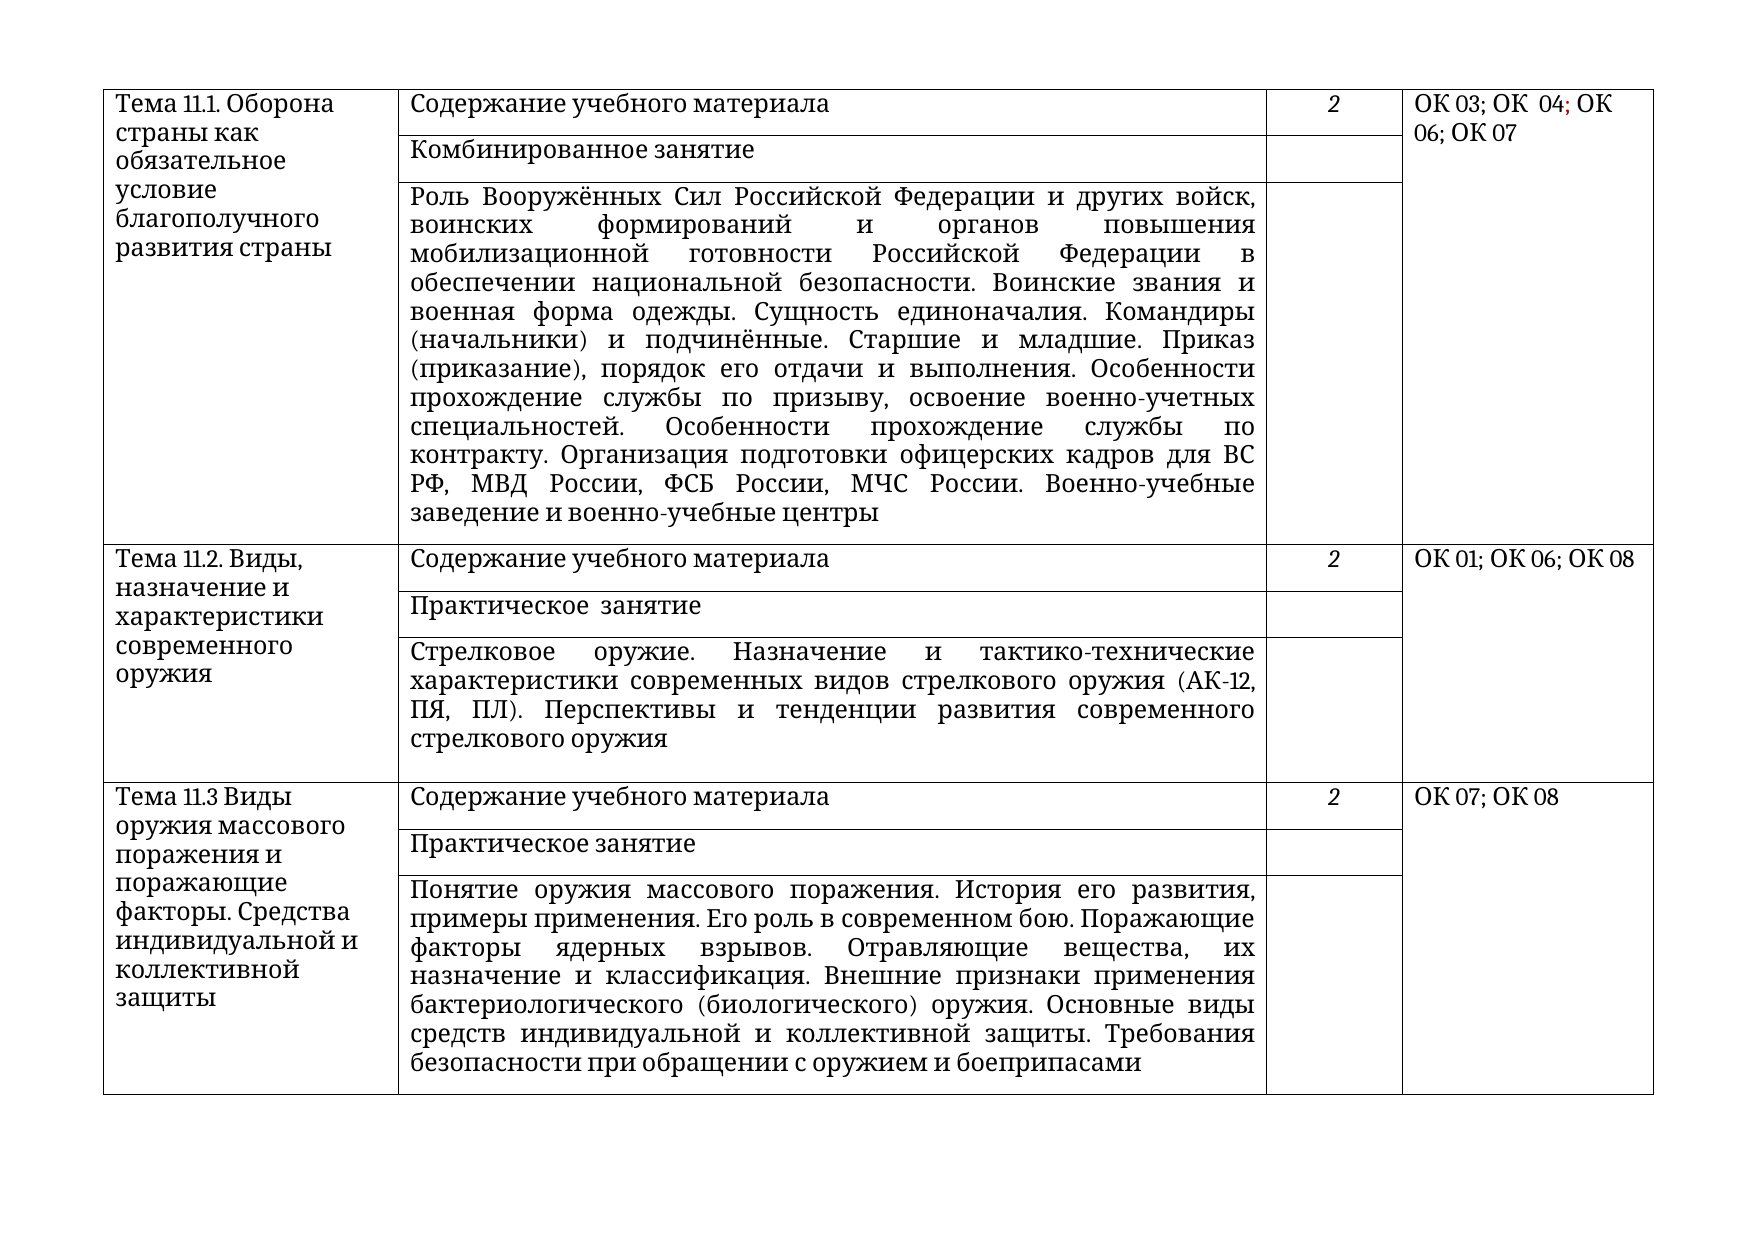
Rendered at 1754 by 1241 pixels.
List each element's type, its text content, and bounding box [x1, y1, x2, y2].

table_cell 2 [1267, 90, 1402, 135]
table_cell Практическое занятие [399, 592, 1266, 637]
table_cell Понятие оружия массового поражения. История его развития, примеры применения. Его роль в современном бою. Поражающие факторы ядерных взрывов. Отравляющие вещества, их назначение и классификация. Внешние признаки применения бактериологического (биологического) оружия. Основные виды средств индивидуальной и коллективной защиты. Требования безопасности при обращении с оружием и боеприпасами [399, 876, 1266, 1094]
table_cell Роль Вооружённых Сил Российской Федерации и других войск, воинских формирований и органов повышения мобилизационной готовности Российской Федерации в обеспечении национальной безопасности. Воинские звания и военная форма одежды. Сущность единоначалия. Командиры (начальники) и подчинённые. Старшие и младшие. Приказ (приказание), порядок его отдачи и выполнения. Особенности прохождение службы по призыву, освоение военно-учетных специальностей. Особенности прохождение службы по контракту. Организация подготовки офицерских кадров для ВС РФ, МВД России, ФСБ России, МЧС России. Военно-учебные заведение и военно-учебные центры [399, 183, 1266, 544]
table_cell [1267, 638, 1402, 782]
table_cell Содержание учебного материала [399, 545, 1266, 591]
table_cell 2 [1267, 783, 1402, 828]
table_cell Содержание учебного материала [399, 90, 1266, 135]
table_cell [1267, 592, 1402, 637]
table_cell [1267, 876, 1402, 1094]
table_cell [1267, 183, 1402, 544]
table_cell Тема 11.2. Виды, назначение и характеристики современного оружия [104, 545, 398, 782]
table_cell [1267, 830, 1402, 875]
table_cell [1267, 136, 1402, 182]
table_cell 2 [1267, 545, 1402, 591]
table_cell ОК 01; ОК 06; ОК 08 [1403, 545, 1653, 782]
table_cell Стрелковое оружие. Назначение и тактико-технические характеристики современных видов стрелкового оружия (АК-12, ПЯ, ПЛ). Перспективы и тенденции развития современного стрелкового оружия [399, 638, 1266, 782]
table_cell ОК 07; ОК 08 [1403, 783, 1653, 1094]
table_cell ОК 03; ОК 04; ОК 06; ОК 07 [1403, 90, 1653, 544]
table_cell Практическое занятие [399, 830, 1266, 875]
table_cell Тема 11.3 Виды оружия массового поражения и поражающие факторы. Средства индивидуальной и коллективной защиты [104, 783, 398, 1094]
table_cell Тема 11.1. Оборона страны как обязательное условие благополучного развития страны [104, 90, 398, 544]
table_cell Содержание учебного материала [399, 783, 1266, 828]
table_cell Комбинированное занятие [399, 136, 1266, 182]
